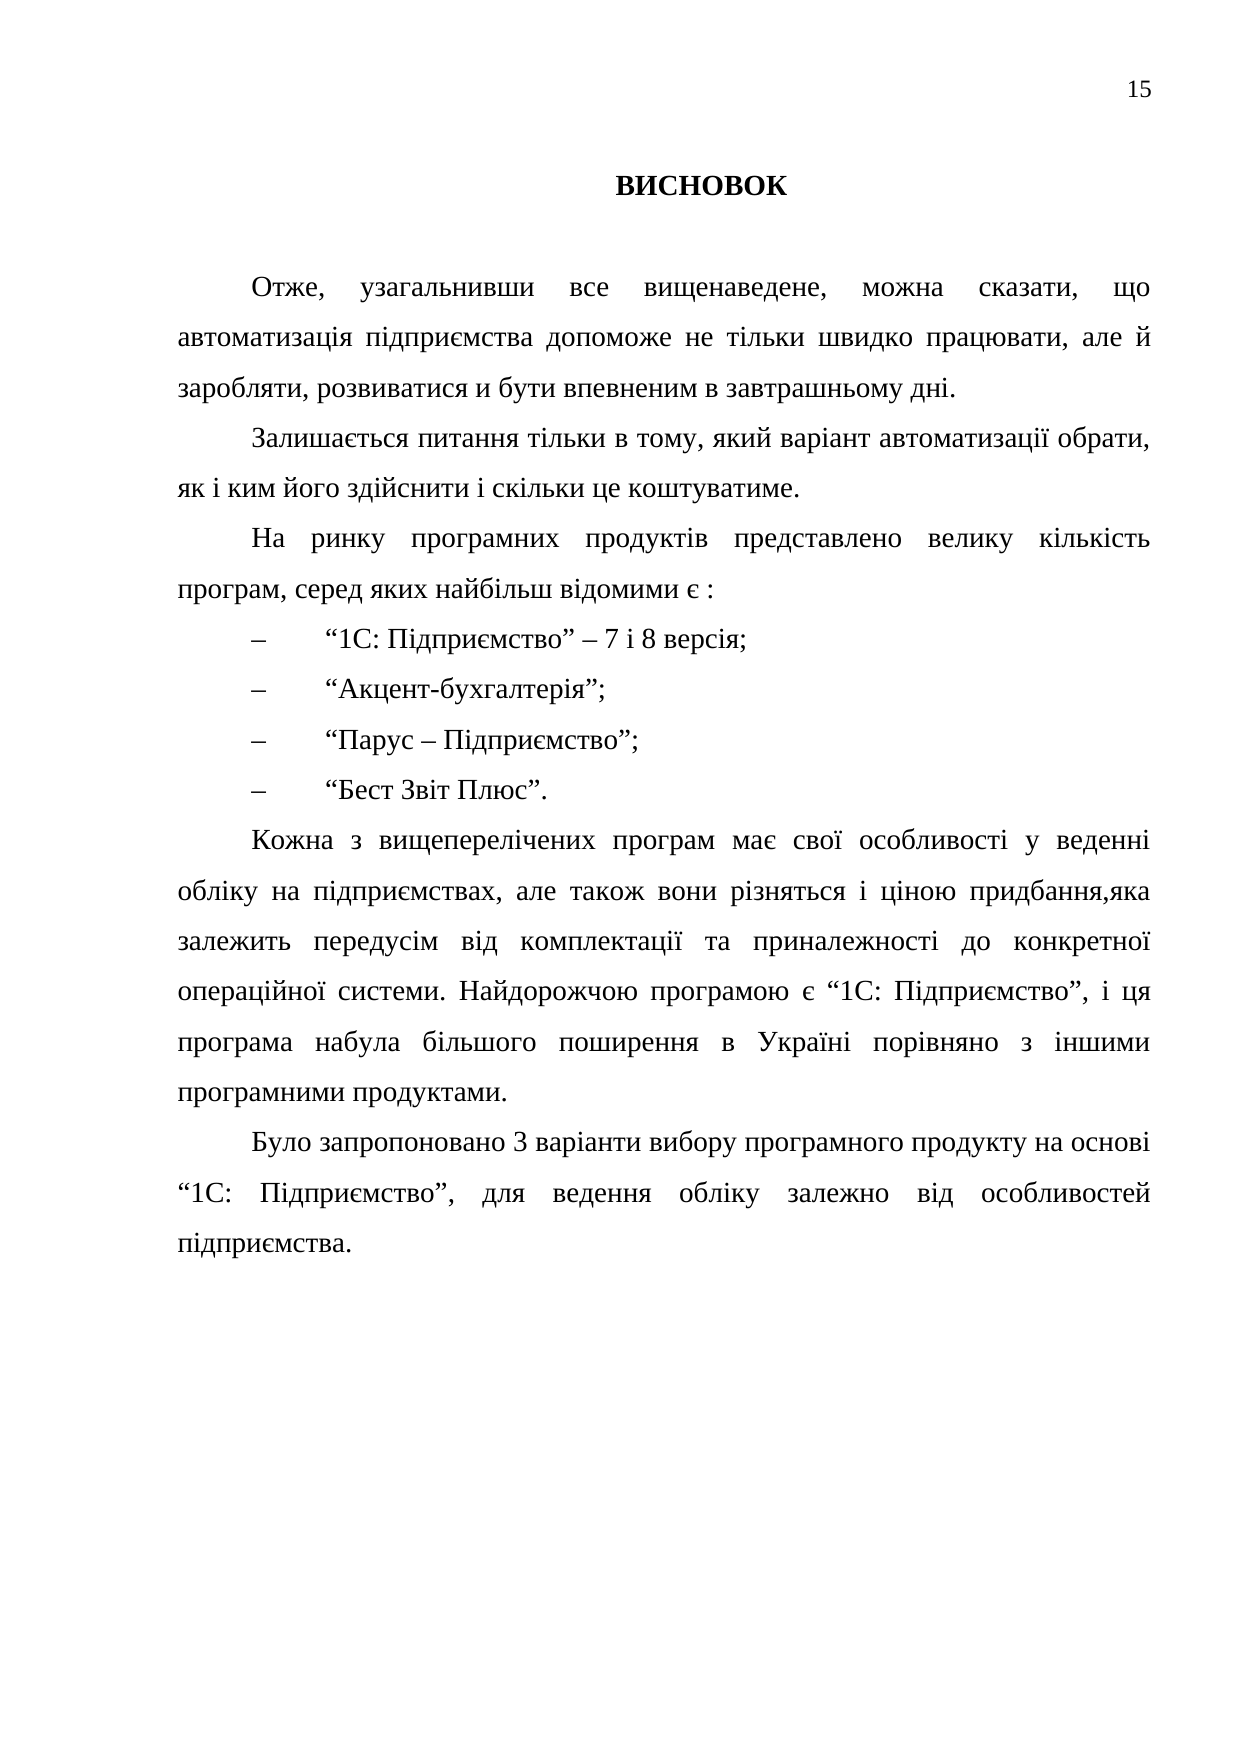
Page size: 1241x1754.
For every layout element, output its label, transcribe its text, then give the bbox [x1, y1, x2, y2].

list “Парус – Підприємство”; [177, 722, 1152, 755]
text ВИСНОВОК [177, 168, 1152, 202]
text На ринку програмних продуктів представлено велику кількість програм, серед яких найбільш відомими є : [177, 521, 1152, 604]
text Кожна з вищеперелічених програм має свої особливості у веденні обліку на підприємствах, але також вони різняться і ціною придбання,яка залежить передусім від комплектації та приналежності до конкретної операційної системи. Найдорожчою програмою є “1С: Підприємство”, і ця програма набула більшого поширення в Україні порівняно з іншими програмними продуктами. [177, 822, 1152, 1108]
text Отже, узагальнивши все вищенаведене, можна сказати, що автоматизація підприємства допоможе не тільки швидко працювати, але й заробляти, розвиватися и бути впевненим в завтрашньому дні. [177, 269, 1152, 403]
list “Акцент-бухгалтерія”; [177, 672, 1152, 705]
list “1С: Підприємство” – 7 і 8 версія; [177, 621, 1152, 655]
text Було запропоновано 3 варіанти вибору програмного продукту на основі “1С: Підприємство”, для ведення обліку залежно від особливостей підприємства. [177, 1124, 1152, 1258]
text Залишається питання тільки в тому, який варіант автоматизації обрати, як і ким його здійснити і скільки це коштуватиме. [177, 420, 1152, 504]
list “Бест Звіт Плюс”. [177, 772, 1152, 806]
